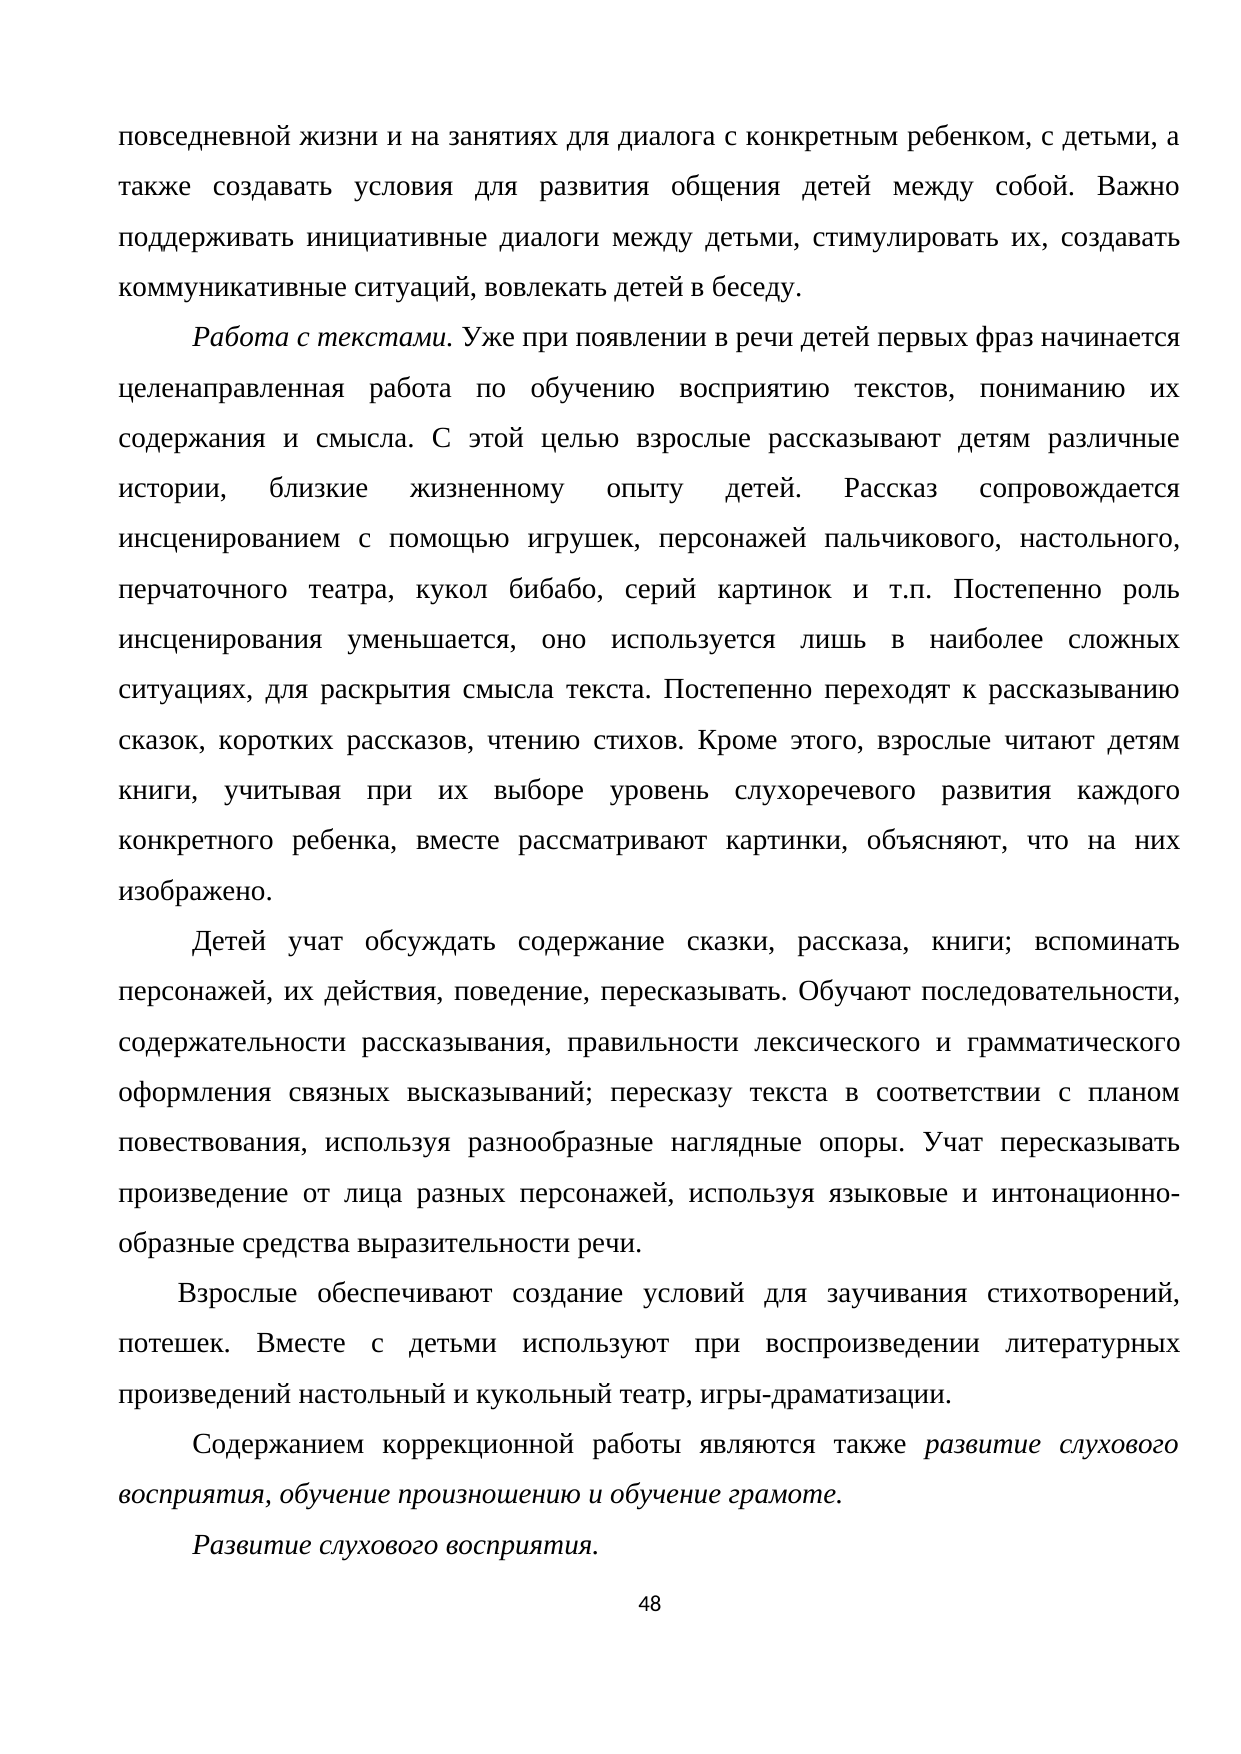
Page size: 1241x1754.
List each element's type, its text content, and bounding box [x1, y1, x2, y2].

text Взрослые обеспечивают создание условий для заучивания стихотворений, потешек. Вместе с детьми используют при воспроизведении литературных произведений настольный и кукольный театр, игры-драматизации. [118, 1275, 1181, 1409]
text Работа с текстами. Уже при появлении в речи детей первых фраз начинается целенаправленная работа по обучению восприятию текстов, пониманию их содержания и смысла. С этой целью взрослые рассказывают детям различные истории, близкие жизненному опыту детей. Рассказ сопровождается инсценированием с помощью игрушек, персонажей пальчикового, настольного, перчаточного театра, кукол бибабо, серий картинок и т.п. Постепенно роль инсценирования уменьшается, оно используется лишь в наиболее сложных ситуациях, для раскрытия смысла текста. Постепенно переходят к рассказыванию сказок, коротких рассказов, чтению стихов. Кроме этого, взрослые читают детям книги, учитывая при их выборе уровень слухоречевого развития каждого конкретного ребенка, вместе рассматривают картинки, объясняют, что на них изображено. [118, 319, 1181, 906]
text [118, 118, 1181, 303]
text Развитие слухового восприятия. [118, 1527, 1181, 1560]
text Содержанием коррекционной работы являются также развитие слухового восприятия, обучение произношению и обучение грамоте. [118, 1426, 1181, 1510]
text Детей учат обсуждать содержание сказки, рассказа, книги; вспоминать персонажей, их действия, поведение, пересказывать. Обучают последовательности, содержательности рассказывания, правильности лексического и грамматического оформления связных высказываний; пересказу текста в соответствии с планом повествования, используя разнообразные наглядные опоры. Учат пересказывать произведение от лица разных персонажей, используя языковые и интонационно-образные средства выразительности речи. [118, 923, 1181, 1258]
